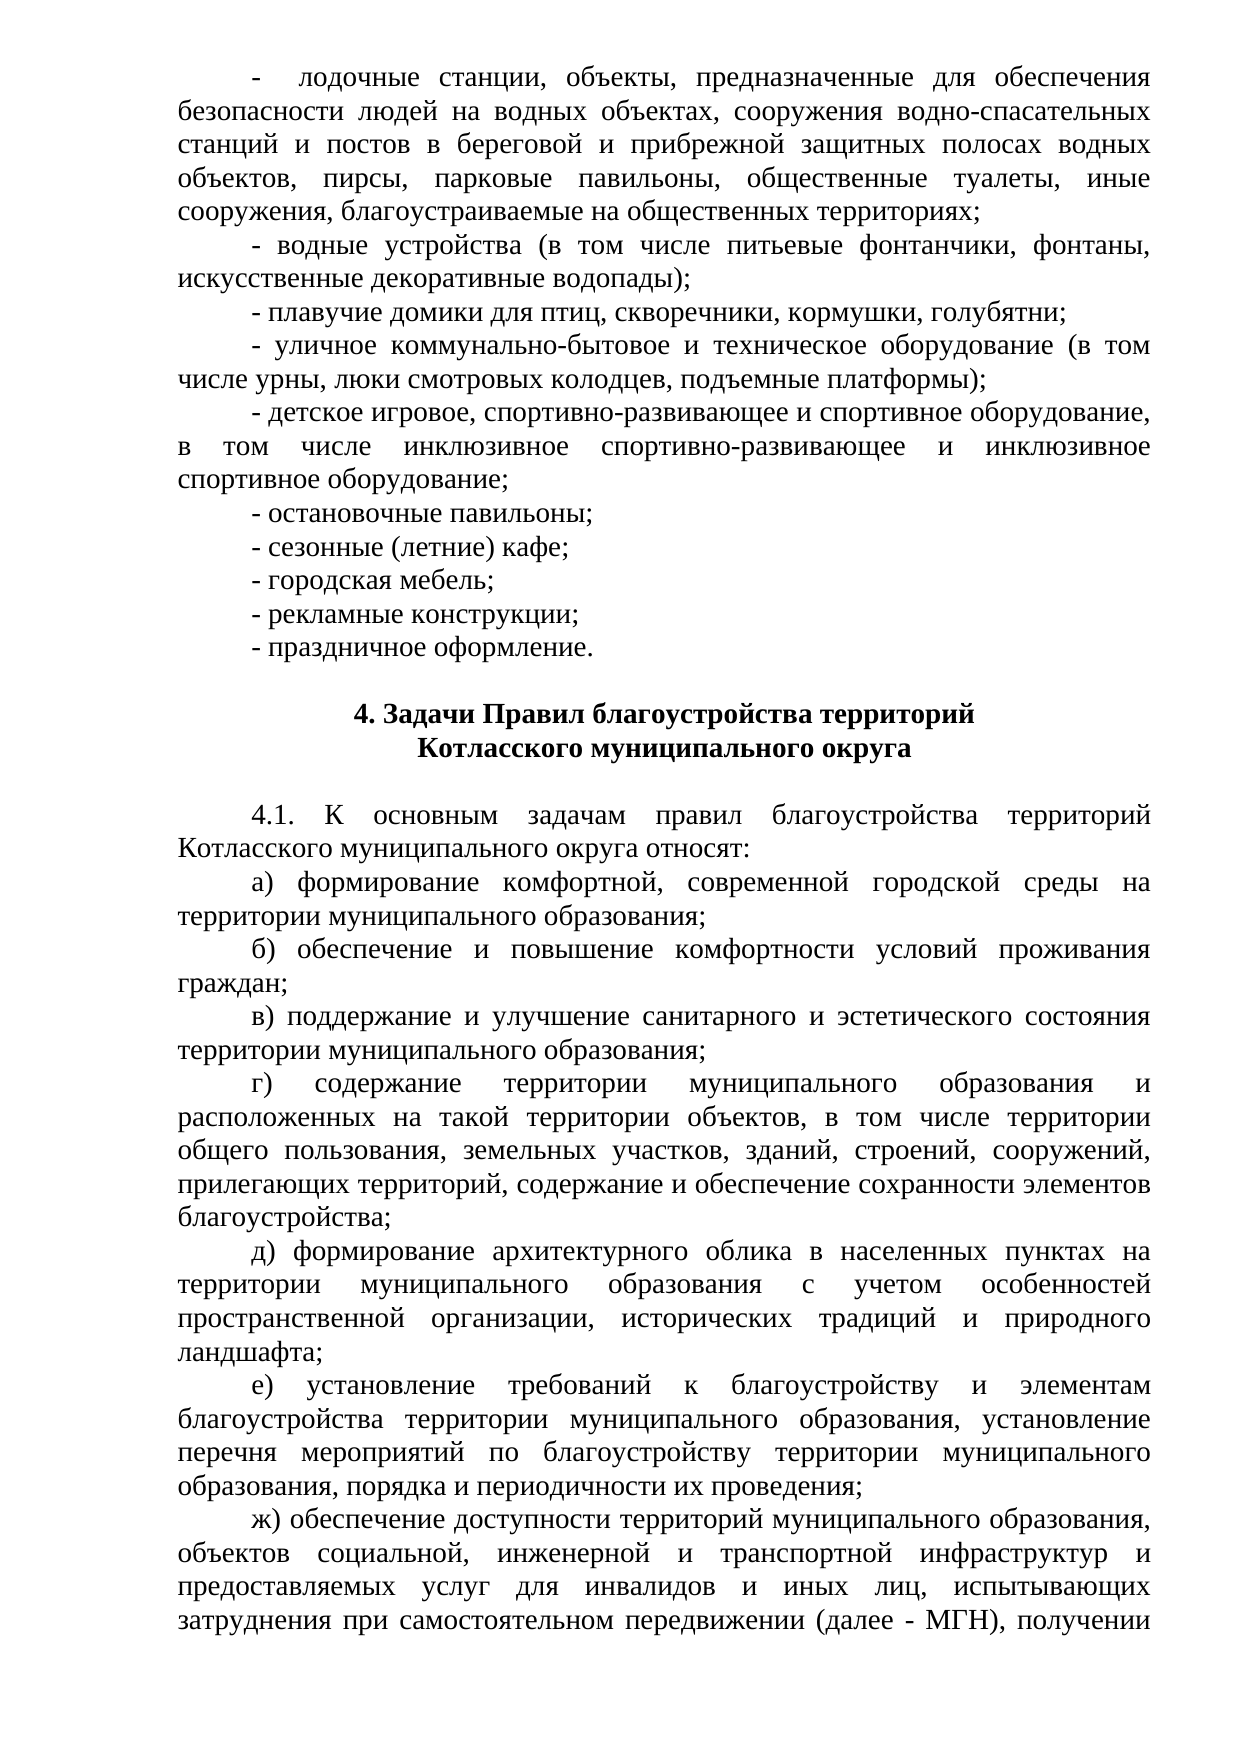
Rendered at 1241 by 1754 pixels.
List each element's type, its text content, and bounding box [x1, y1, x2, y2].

text - остановочные павильоны; [177, 495, 1152, 529]
text - плавучие домики для птиц, скворечники, кормушки, голубятни; [177, 294, 1152, 327]
text - городская мебель; [177, 562, 1152, 596]
text - праздничное оформление. [177, 629, 1152, 663]
text а) формирование комфортной, современной городской среды на территории муниципального образования; [177, 864, 1152, 931]
text - уличное коммунально-бытовое и техническое оборудование (в том числе урны, люки смотровых колодцев, подъемные платформы); [177, 327, 1152, 394]
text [177, 1501, 1152, 1636]
text Котласского муниципального округа [177, 730, 1152, 763]
text - водные устройства (в том числе питьевые фонтанчики, фонтаны, искусственные декоративные водопады); [177, 227, 1152, 294]
text 4.1. К основным задачам правил благоустройства территорий Котласского муниципального округа относят: [177, 797, 1152, 864]
text - лодочные станции, объекты, предназначенные для обеспечения безопасности людей на водных объектах, сооружения водно-спасательных станций и постов в береговой и прибрежной защитных полосах водных объектов, пирсы, парковые павильоны, общественные туалеты, иные сооружения, благоустраиваемые на общественных территориях; [177, 59, 1152, 227]
text - сезонные (летние) кафе; [177, 529, 1152, 562]
text 4. Задачи Правил благоустройства территорий [177, 696, 1152, 730]
text б) обеспечение и повышение комфортности условий проживания граждан; [177, 931, 1152, 998]
text г) содержание территории муниципального образования и расположенных на такой территории объектов, в том числе территории общего пользования, земельных участков, зданий, строений, сооружений, прилегающих территорий, содержание и обеспечение сохранности элементов благоустройства; [177, 1065, 1152, 1233]
text д) формирование архитектурного облика в населенных пунктах на территории муниципального образования с учетом особенностей пространственной организации, исторических традиций и природного ландшафта; [177, 1233, 1152, 1367]
text е) установление требований к благоустройству и элементам благоустройства территории муниципального образования, установление перечня мероприятий по благоустройству территории муниципального образования, порядка и периодичности их проведения; [177, 1367, 1152, 1501]
text - рекламные конструкции; [177, 596, 1152, 629]
text в) поддержание и улучшение санитарного и эстетического состояния территории муниципального образования; [177, 998, 1152, 1065]
text - детское игровое, спортивно-развивающее и спортивное оборудование, в том числе инклюзивное спортивно-развивающее и инклюзивное спортивное оборудование; [177, 394, 1152, 495]
